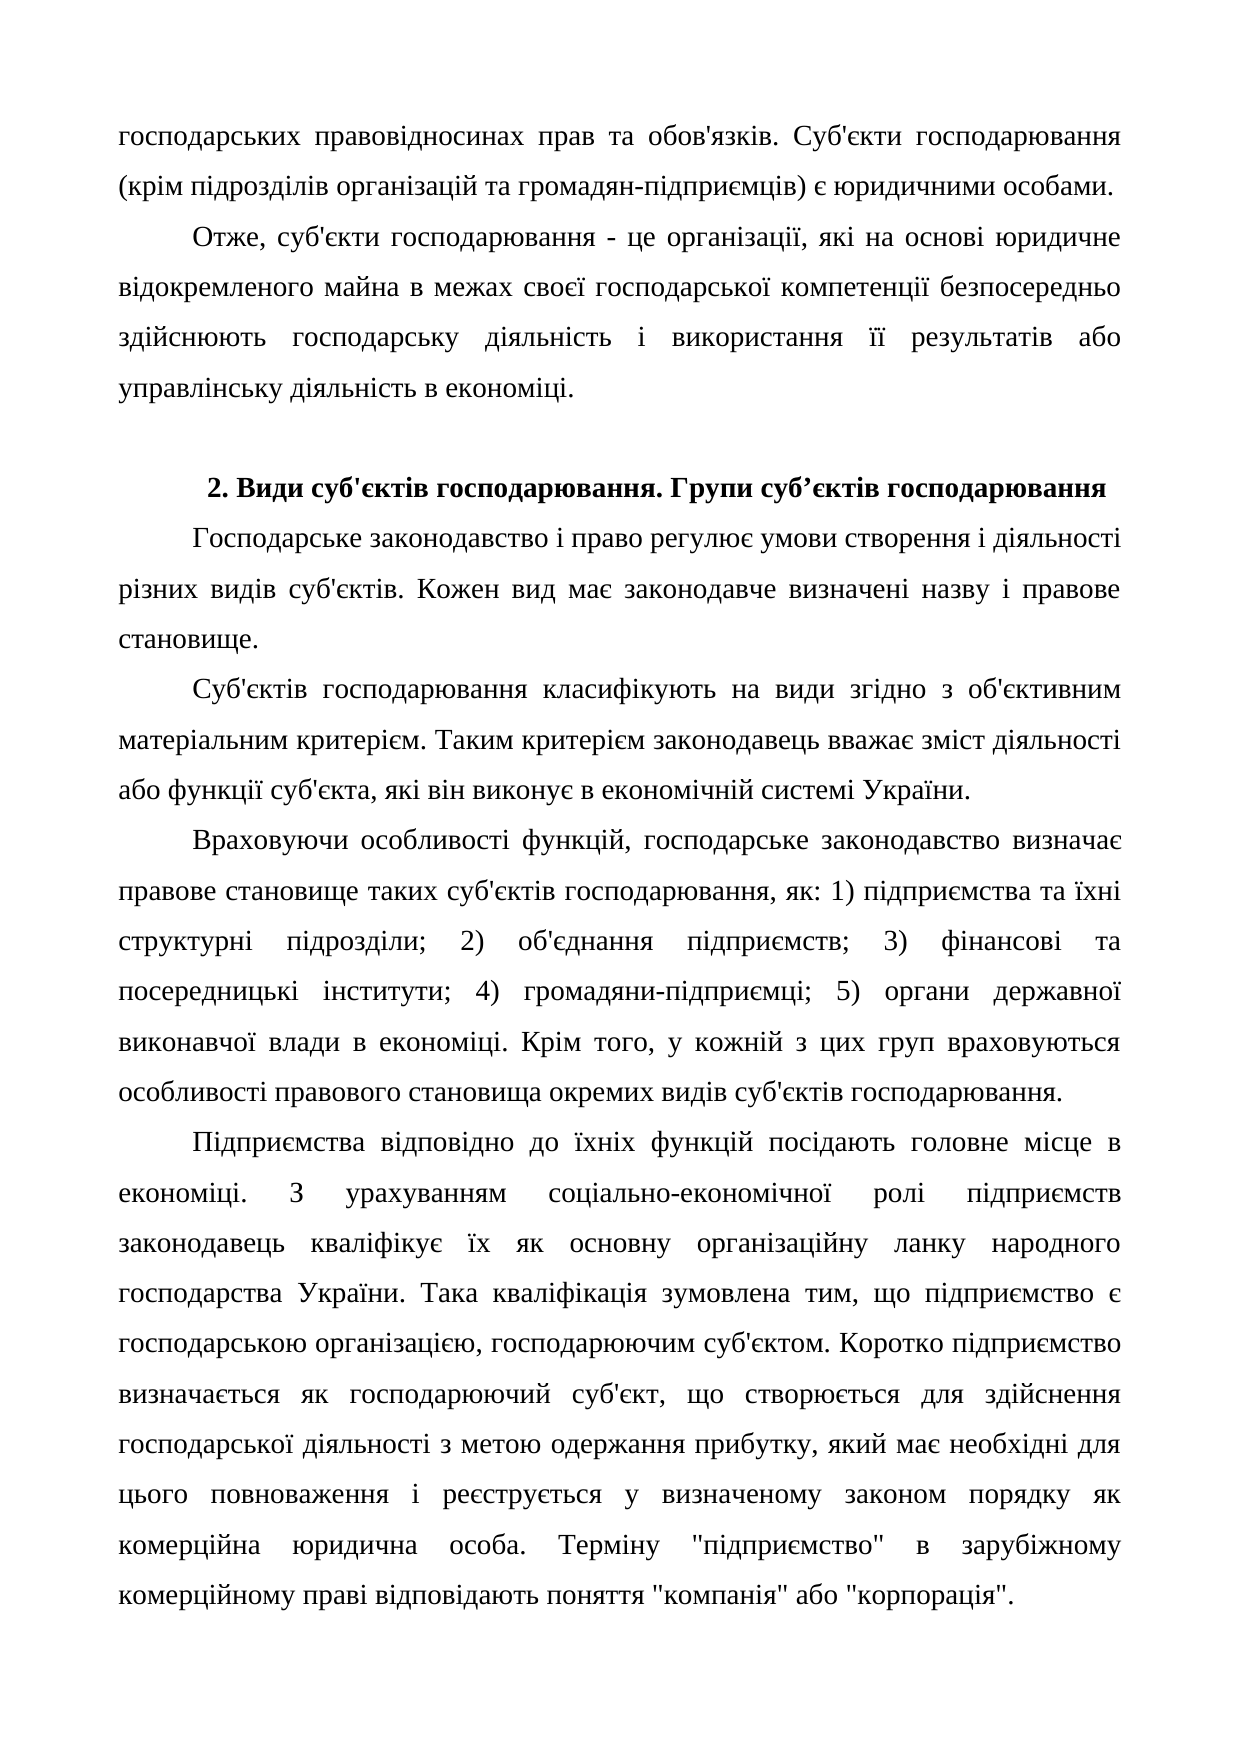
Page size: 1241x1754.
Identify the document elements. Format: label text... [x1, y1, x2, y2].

text Суб'єктів господарювання класифікують на види згідно з об'єктивним матеріальним критерієм. Таким критерієм законодавець вважає зміст діяльності або функції суб'єкта, які він виконує в економічній системі України. [118, 672, 1122, 806]
text Підприємства відповідно до їхніх функцій посідають головне місце в економіці. З урахуванням соціально-економічної ролі підприємств законодавець кваліфікує їх як основну організаційну ланку народного господарства України. Така кваліфікація зумовлена тим, що підприємство є господарською організацією, господарюючим суб'єктом. Коротко підприємство визначається як господарюючий суб'єкт, що створюється для здійснення господарської діяльності з метою одержання прибутку, який має необхідні для цього повноваження і реєструється у визначеному законом порядку як комерційна юридична особа. Терміну "підприємство" в зарубіжному комерційному праві відповідають поняття "компанія" або "корпорація". [118, 1124, 1122, 1611]
text Враховуючи особливості функцій, господарське законодавство визначає правове становище таких суб'єктів господарювання, як: 1) підприємства та їхні структурні підрозділи; 2) об'єднання підприємств; 3) фінансові та посередницькі інститути; 4) громадяни-підприємці; 5) органи державної виконавчої влади в економіці. Крім того, у кожній з цих груп враховуються особливості правового становища окремих видів суб'єктів господарювання. [118, 822, 1122, 1108]
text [118, 118, 1122, 202]
text Господарське законодавство і право регулює умови створення і діяльності різних видів суб'єктів. Кожен вид має законодавче визначені назву і правове становище. [118, 521, 1122, 655]
text Отже, суб'єкти господарювання - це організації, які на основі юридичне відокремленого майна в межах своєї господарської компетенції безпосередньо здійснюють господарську діяльність і використання її результатів або управлінську діяльність в економіці. [118, 219, 1122, 403]
text 2. Види суб'єктів господарювання. Групи суб’єктів господарювання [118, 470, 1122, 504]
